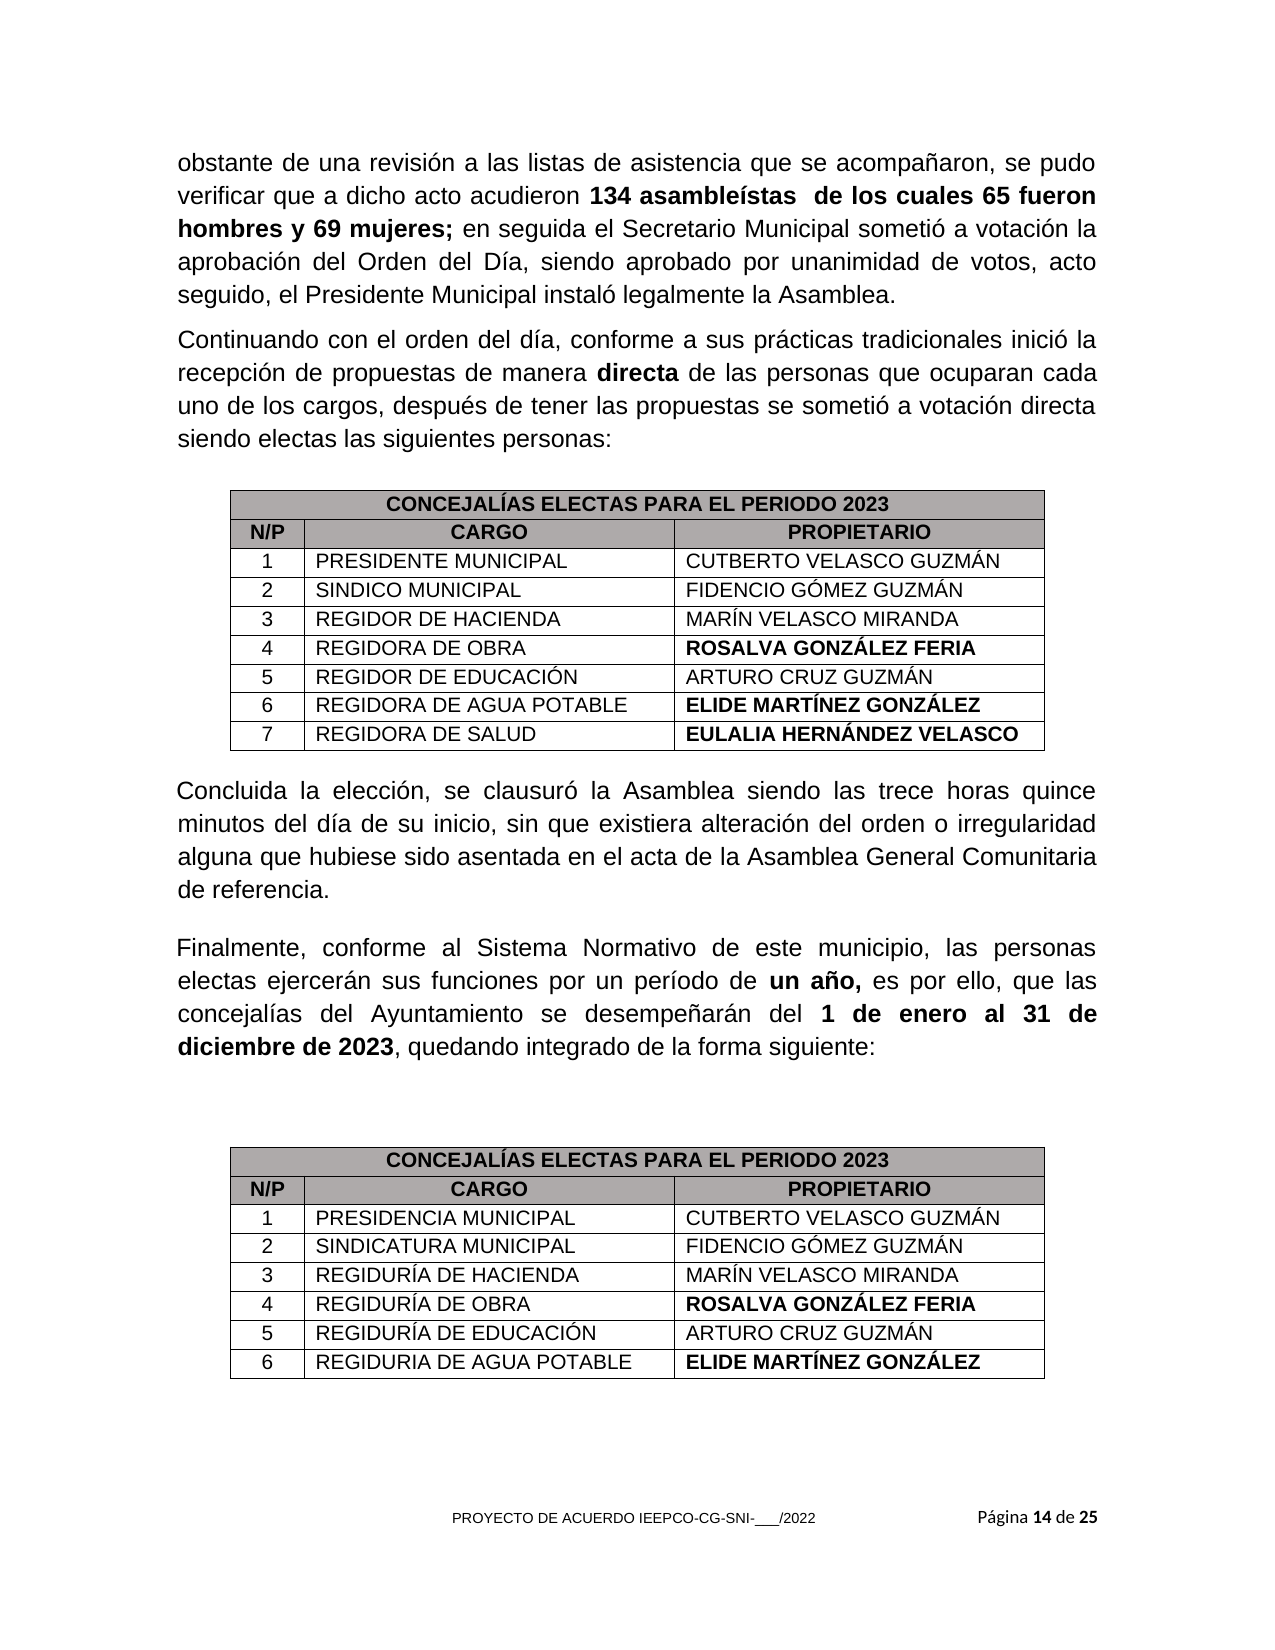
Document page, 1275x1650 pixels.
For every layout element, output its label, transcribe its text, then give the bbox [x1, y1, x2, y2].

table_cell MARÍN VELASCO MIRANDA [675, 607, 1044, 634]
table_cell 1 [231, 549, 304, 577]
table_cell N/P [231, 520, 304, 548]
table_cell N/P [231, 1177, 304, 1204]
table_cell 2 [231, 578, 304, 606]
table_cell CUTBERTO VELASCO GUZMÁN [675, 1205, 1044, 1233]
table_cell 6 [231, 1350, 304, 1377]
table_cell REGIDURIA DE AGUA POTABLE [305, 1350, 674, 1377]
table_cell 4 [231, 636, 304, 663]
table_cell EULALIA HERNÁNDEZ VELASCO [675, 722, 1044, 750]
text Continuando con el orden del día, conforme a sus prácticas tradicionales inició la recepción de propuestas de manera directa de las personas que ocuparan cada uno de los cargos, después de tener las propuestas se sometió a votación directa siendo electas las siguientes personas: [177, 325, 1098, 453]
table_cell REGIDORA DE SALUD [305, 722, 674, 750]
table_cell REGIDURÍA DE EDUCACIÓN [305, 1321, 674, 1349]
table_cell 5 [231, 1321, 304, 1349]
table_cell REGIDOR DE EDUCACIÓN [305, 665, 674, 692]
table_cell REGIDOR DE HACIENDA [305, 607, 674, 634]
table_cell REGIDURÍA DE HACIENDA [305, 1263, 674, 1291]
table_cell FIDENCIO GÓMEZ GUZMÁN [675, 1234, 1044, 1262]
text Concluida la elección, se clausuró la Asamblea siendo las trece horas quince minutos del día de su inicio, sin que existiera alteración del orden o irregularidad alguna que hubiese sido asentada en el acta de la Asamblea General Comunitaria de referencia. [176, 776, 1098, 904]
table_header CONCEJALÍAS ELECTAS PARA EL PERIODO 2023 [231, 1148, 1044, 1176]
table_cell CARGO [305, 1177, 674, 1204]
table_cell CUTBERTO VELASCO GUZMÁN [675, 549, 1044, 577]
table_cell ROSALVA GONZÁLEZ FERIA [675, 1292, 1044, 1320]
table_cell FIDENCIO GÓMEZ GUZMÁN [675, 578, 1044, 606]
table_cell ARTURO CRUZ GUZMÁN [675, 665, 1044, 692]
table_cell SINDICATURA MUNICIPAL [305, 1234, 674, 1262]
table_cell 6 [231, 693, 304, 721]
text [177, 148, 1098, 308]
table_cell PRESIDENCIA MUNICIPAL [305, 1205, 674, 1233]
table_cell MARÍN VELASCO MIRANDA [675, 1263, 1044, 1291]
table_cell 7 [231, 722, 304, 750]
table_cell REGIDORA DE OBRA [305, 636, 674, 663]
table_cell ARTURO CRUZ GUZMÁN [675, 1321, 1044, 1349]
text Finalmente, conforme al Sistema Normativo de este municipio, las personas electas ejercerán sus funciones por un período de un año, es por ello, que las concejalías del Ayuntamiento se desempeñarán del 1 de enero al 31 de diciembre de 2023, quedando integrado de la forma siguiente: [176, 933, 1098, 1061]
table_cell PRESIDENTE MUNICIPAL [305, 549, 674, 577]
table_cell PROPIETARIO [675, 1177, 1044, 1204]
table_cell 3 [231, 607, 304, 634]
table_cell SINDICO MUNICIPAL [305, 578, 674, 606]
table_cell ELIDE MARTÍNEZ GONZÁLEZ [675, 693, 1044, 721]
table_cell REGIDORA DE AGUA POTABLE [305, 693, 674, 721]
table_cell ROSALVA GONZÁLEZ FERIA [675, 636, 1044, 663]
table_cell PROPIETARIO [675, 520, 1044, 548]
table_cell 1 [231, 1205, 304, 1233]
table_cell 3 [231, 1263, 304, 1291]
table_cell 5 [231, 665, 304, 692]
table_cell ELIDE MARTÍNEZ GONZÁLEZ [675, 1350, 1044, 1377]
table_header CONCEJALÍAS ELECTAS PARA EL PERIODO 2023 [231, 491, 1044, 519]
table_cell REGIDURÍA DE OBRA [305, 1292, 674, 1320]
table_cell CARGO [305, 520, 674, 548]
table_cell 4 [231, 1292, 304, 1320]
table_cell 2 [231, 1234, 304, 1262]
